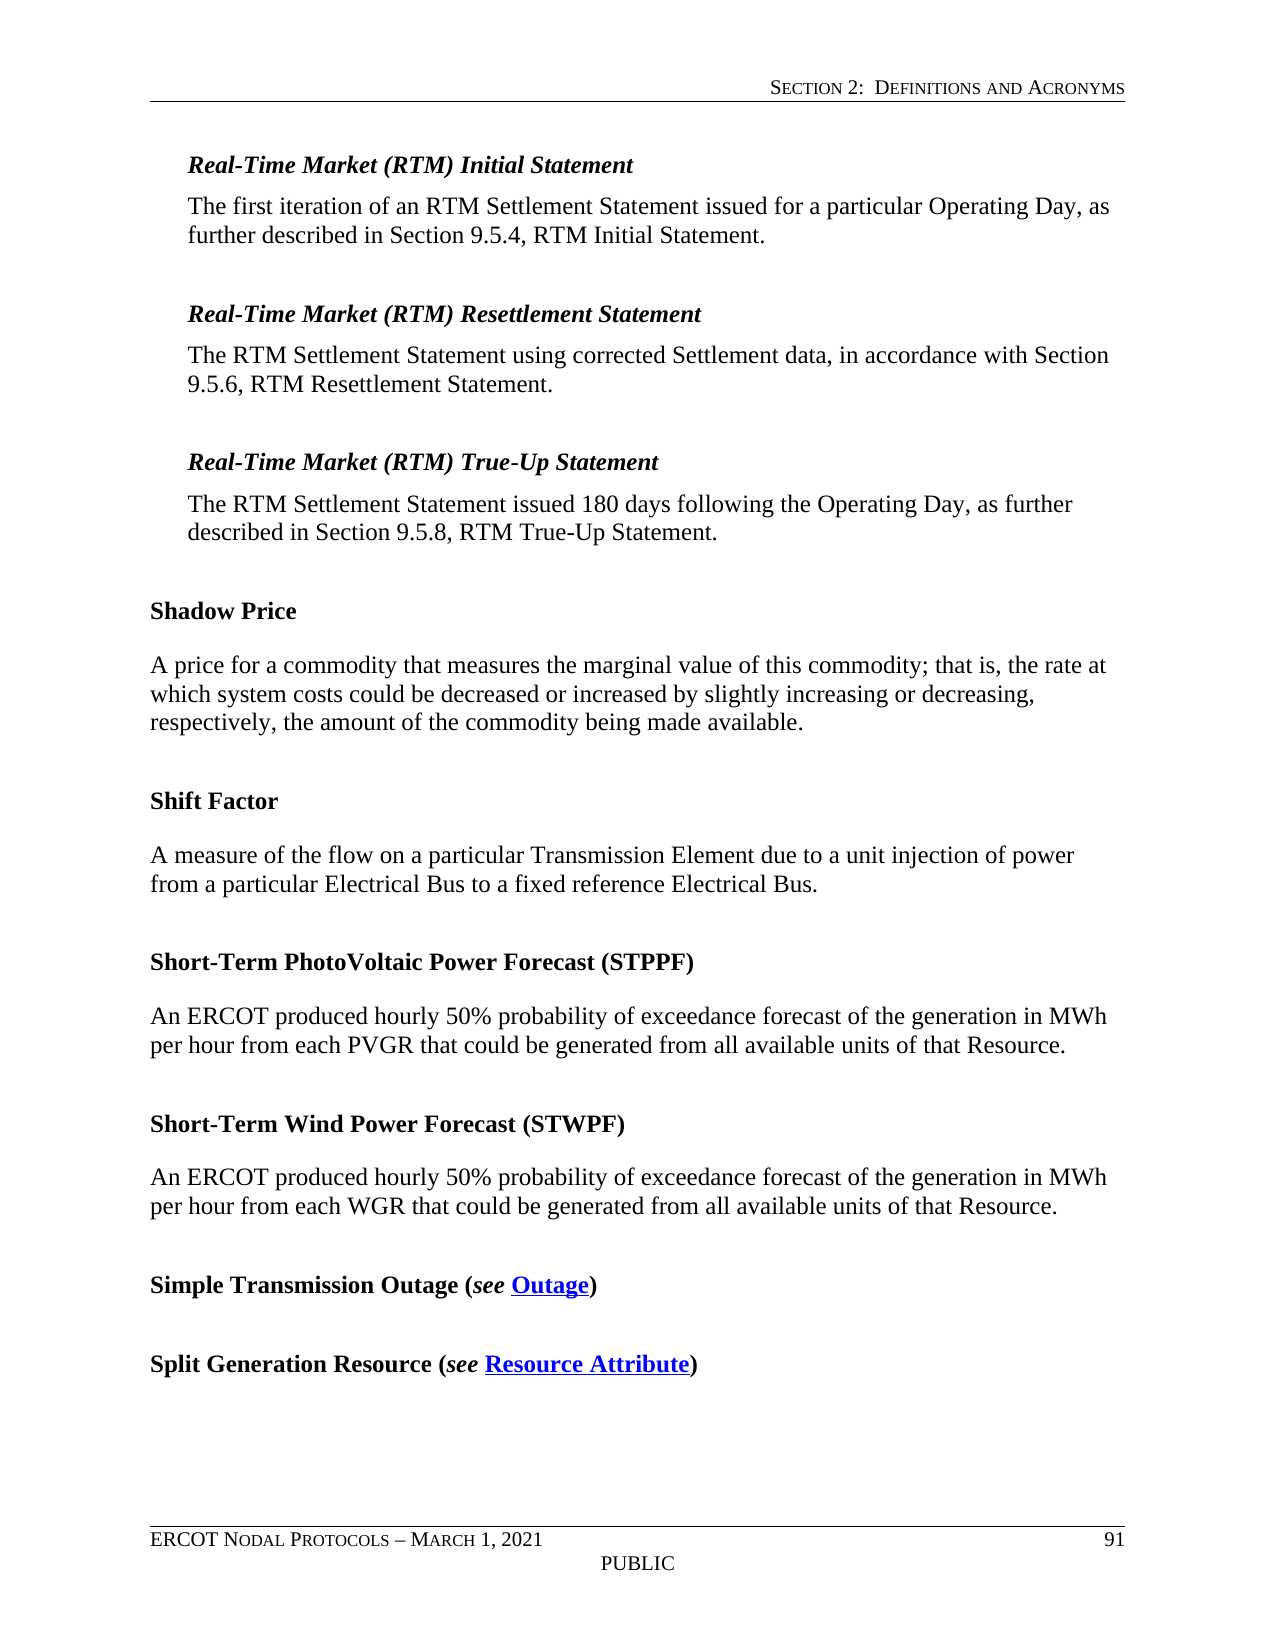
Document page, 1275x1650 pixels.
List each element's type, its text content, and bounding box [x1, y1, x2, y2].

text Split Generation Resource (see Resource Attribute) [150, 1349, 1125, 1377]
text The RTM Settlement Statement using corrected Settlement data, in accordance with Section 9.5.6, RTM Resettlement Statement. [187, 340, 1125, 397]
text The first iteration of an RTM Settlement Statement issued for a particular Operating Day, as further described in Section 9.5.4, RTM Initial Statement. [187, 191, 1125, 249]
text Simple Transmission Outage (see Outage) [150, 1270, 1125, 1299]
text A price for a commodity that measures the marginal value of this commodity; that is, the rate at which system costs could be decreased or increased by slightly increasing or decreasing, respectively, the amount of the commodity being made available. [150, 650, 1125, 736]
text Shadow Price [150, 596, 1125, 625]
text Real-Time Market (RTM) Resettlement Statement [187, 299, 1125, 327]
text Short-Term Wind Power Forecast (STWPF) [150, 1109, 1125, 1137]
text Short-Term PhotoVoltaic Power Forecast (STPPF) [150, 947, 1125, 976]
text Real-Time Market (RTM) True-Up Statement [187, 447, 1125, 476]
text Real-Time Market (RTM) Initial Statement [187, 150, 1125, 179]
text An ERCOT produced hourly 50% probability of exceedance forecast of the generation in MWh per hour from each PVGR that could be generated from all available units of that Resource. [150, 1001, 1125, 1059]
text The RTM Settlement Statement issued 180 days following the Operating Day, as further described in Section 9.5.8, RTM True-Up Statement. [187, 489, 1125, 546]
text Shift Factor [150, 786, 1125, 815]
text A measure of the flow on a particular Transmission Element due to a unit injection of power from a particular Electrical Bus to a fixed reference Electrical Bus. [150, 840, 1125, 897]
text An ERCOT produced hourly 50% probability of exceedance forecast of the generation in MWh per hour from each WGR that could be generated from all available units of that Resource. [150, 1162, 1125, 1220]
